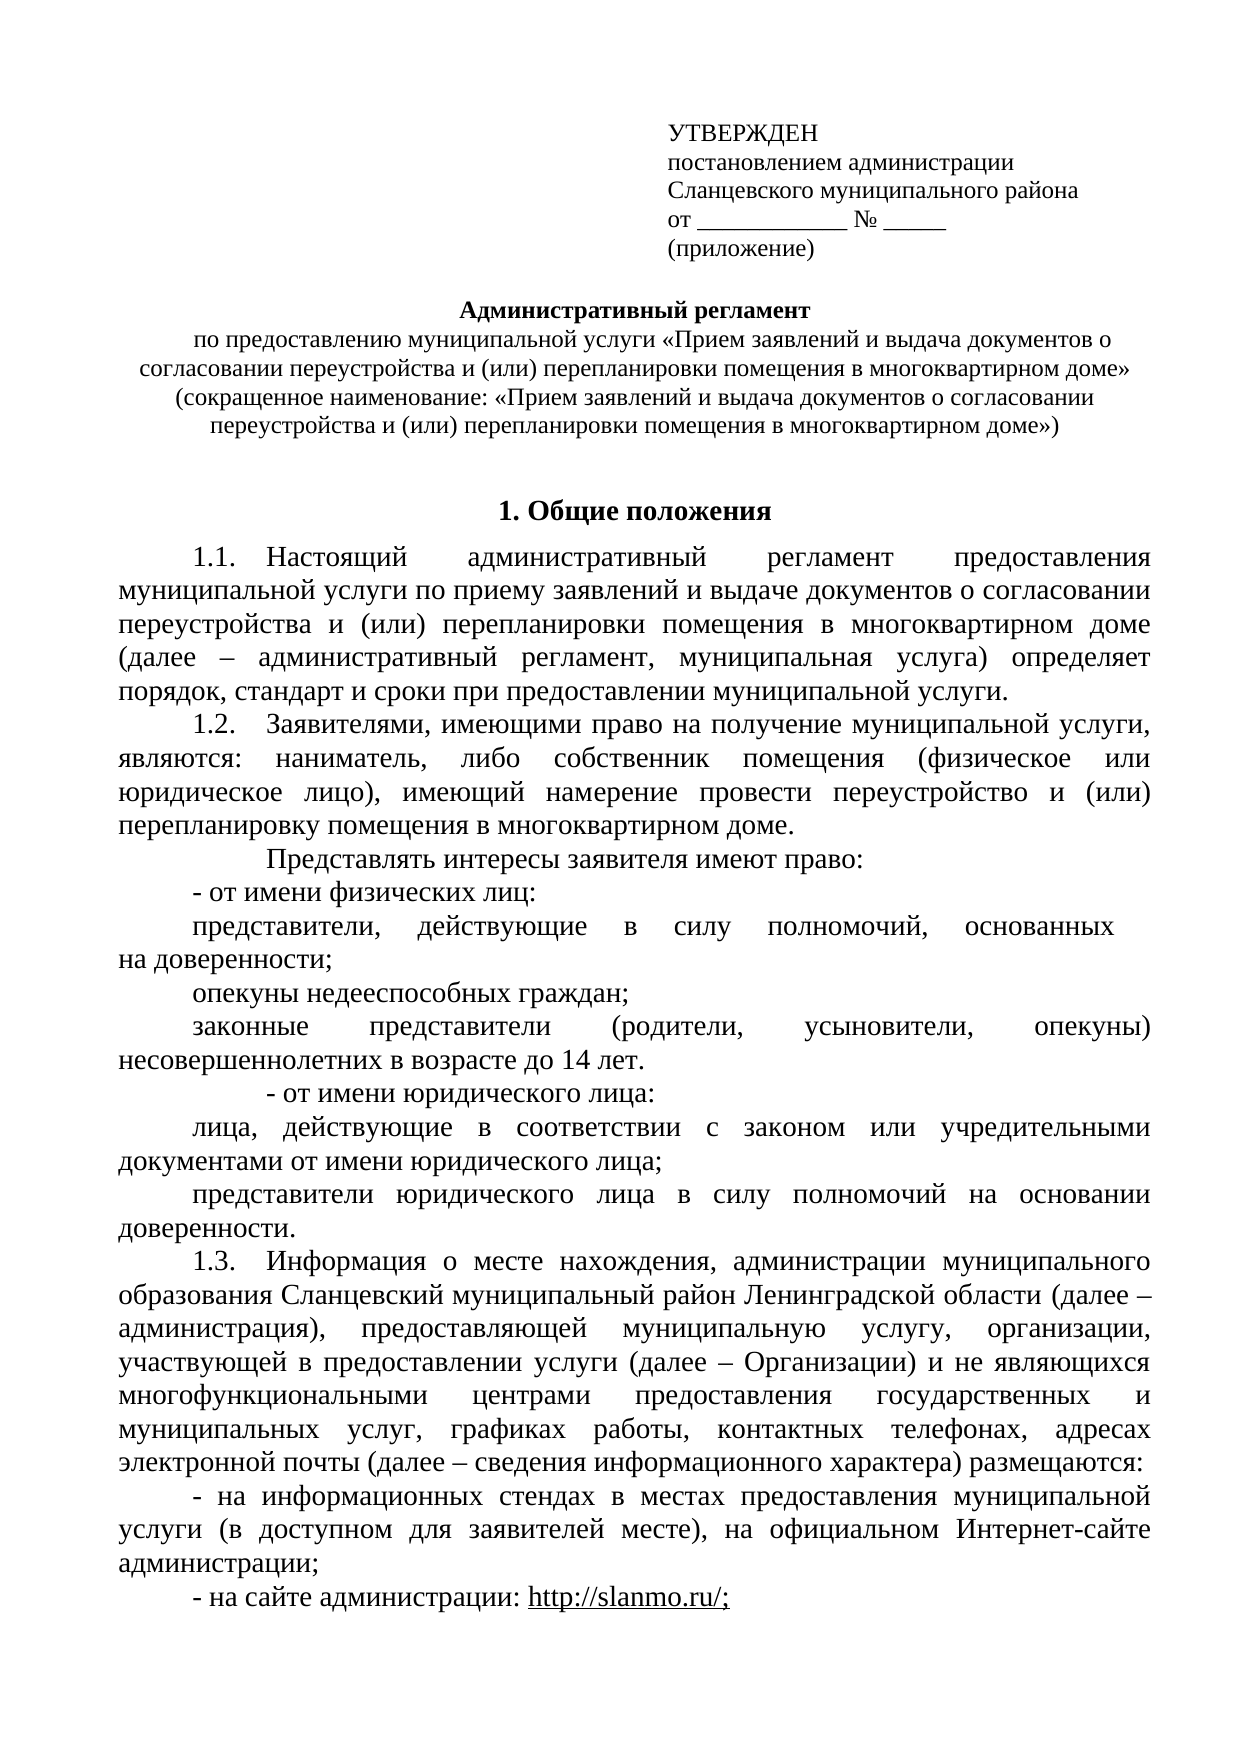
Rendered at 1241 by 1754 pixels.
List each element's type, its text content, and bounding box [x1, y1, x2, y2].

text по предоставлению муниципальной услуги «Прием заявлений и выдача документов о согласовании переустройства и (или) перепланировки помещения в многоквартирном доме» (сокращенное наименование: «Прием заявлений и выдача документов о согласовании переустройства и (или) перепланировки помещения в многоквартирном доме») [118, 324, 1152, 468]
text представители, действующие в силу полномочий, основанных на доверенности; [118, 908, 1152, 975]
text лица, действующие в соответствии с законом или учредительными документами от имени юридического лица; [118, 1109, 1152, 1176]
list Сланцевского муниципального района [664, 176, 1152, 204]
text Представлять интересы заявителя имеют право: [192, 841, 1152, 874]
text представители юридического лица в силу полномочий на основании доверенности. [118, 1176, 1152, 1243]
text (приложение) [664, 233, 1152, 262]
list - на сайте администрации: http://slanmo.ru/; [118, 1579, 1152, 1612]
list постановлением администрации [664, 147, 1152, 176]
list Информация о месте нахождения, администрации муниципального образования Сланцевский муниципальный район Ленинградской области (далее – администрация), предоставляющей муниципальную услугу, организации, участвующей в предоставлении услуги (далее – Организации) и не являющихся многофункциональными центрами предоставления государственных и муниципальных услуг, графиках работы, контактных телефонах, адресах электронной почты (далее – сведения информационного характера) размещаются: [118, 1243, 1152, 1478]
list Административный регламент [118, 295, 1152, 324]
text от ____________ № _____ [664, 204, 1152, 233]
text 1. Общие положения [118, 493, 1152, 526]
list - на информационных стендах в местах предоставления муниципальной услуги (в доступном для заявителей месте), на официальном Интернет-сайте администрации; [118, 1478, 1152, 1579]
text - от имени физических лиц: [118, 874, 1152, 908]
list Настоящий административный регламент предоставления муниципальной услуги по приему заявлений и выдаче документов о согласовании переустройства и (или) перепланировки помещения в многоквартирном доме (далее – административный регламент, муниципальная услуга) определяет порядок, стандарт и сроки при предоставлении муниципальной услуги. [118, 539, 1152, 707]
text законные представители (родители, усыновители, опекуны) несовершеннолетних в возрасте до 14 лет. [118, 1008, 1152, 1076]
list Заявителями, имеющими право на получение муниципальной услуги, являются: наниматель, либо собственник помещения (физическое или юридическое лицо), имеющий намерение провести переустройство и (или) перепланировку помещения в многоквартирном доме. [118, 707, 1152, 841]
text опекуны недееспособных граждан; [118, 975, 1152, 1008]
text - от имени юридического лица: [192, 1076, 1152, 1109]
list УТВЕРЖДЕН [664, 118, 1152, 147]
